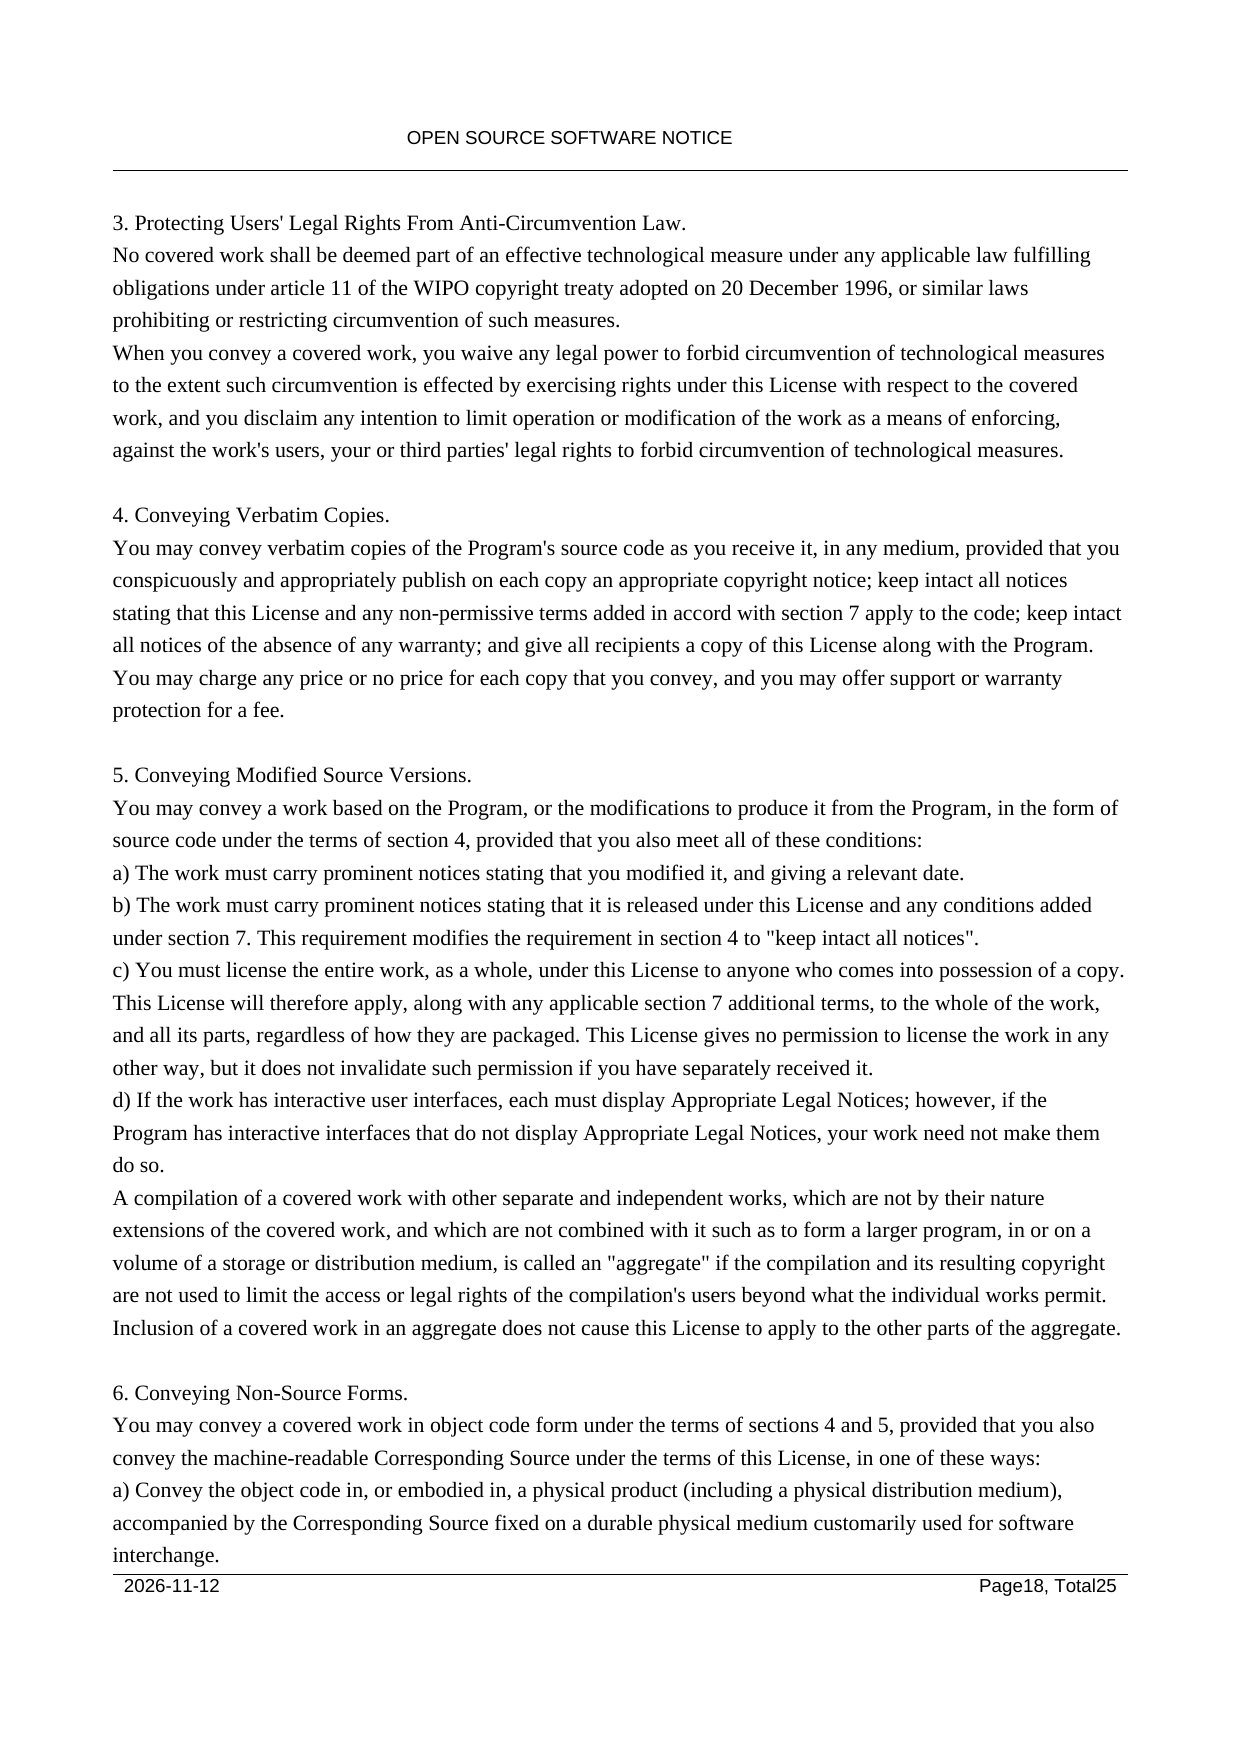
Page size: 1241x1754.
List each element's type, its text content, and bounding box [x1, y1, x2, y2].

text You may convey a covered work in object code form under the terms of sections 4 and 5, provided that you also convey the machine-readable Corresponding Source under the terms of this License, in one of these ways: [112, 1409, 1128, 1474]
text d) If the work has interactive user interfaces, each must display Appropriate Legal Notices; however, if the Program has interactive interfaces that do not display Appropriate Legal Notices, your work need not make them do so. [112, 1084, 1128, 1181]
text 6. Conveying Non-Source Forms. [112, 1376, 1128, 1409]
text c) You must license the entire work, as a whole, under this License to anyone who comes into possession of a copy. This License will therefore apply, along with any applicable section 7 additional terms, to the whole of the work, and all its parts, regardless of how they are packaged. This License gives no permission to license the work in any other way, but it does not invalidate such permission if you have separately received it. [112, 954, 1128, 1084]
text A compilation of a covered work with other separate and independent works, which are not by their nature extensions of the covered work, and which are not combined with it such as to form a larger program, in or on a volume of a storage or distribution medium, is called an "aggregate" if the compilation and its resulting copyright are not used to limit the access or legal rights of the compilation's users beyond what the individual works permit. Inclusion of a covered work in an aggregate does not cause this License to apply to the other parts of the aggregate. [112, 1181, 1128, 1344]
text 4. Conveying Verbatim Copies. [112, 499, 1128, 531]
text 5. Conveying Modified Source Versions. [112, 759, 1128, 791]
text a) Convey the object code in, or embodied in, a physical product (including a physical distribution medium), accompanied by the Corresponding Source fixed on a durable physical medium customarily used for software interchange. [112, 1474, 1128, 1571]
text You may charge any price or no price for each copy that you convey, and you may offer support or warranty protection for a fee. [112, 661, 1128, 726]
text You may convey verbatim copies of the Program's source code as you receive it, in any medium, provided that you conspicuously and appropriately publish on each copy an appropriate copyright notice; keep intact all notices stating that this License and any non-permissive terms added in accord with section 7 apply to the code; keep intact all notices of the absence of any warranty; and give all recipients a copy of this License along with the Program. [112, 531, 1128, 661]
text 3. Protecting Users' Legal Rights From Anti-Circumvention Law. [112, 206, 1128, 239]
text When you convey a covered work, you waive any legal power to forbid circumvention of technological measures to the extent such circumvention is effected by exercising rights under this License with respect to the covered work, and you disclaim any intention to limit operation or modification of the work as a means of enforcing, against the work's users, your or third parties' legal rights to forbid circumvention of technological measures. [112, 336, 1128, 466]
text You may convey a work based on the Program, or the modifications to produce it from the Program, in the form of source code under the terms of section 4, provided that you also meet all of these conditions: [112, 791, 1128, 856]
text No covered work shall be deemed part of an effective technological measure under any applicable law fulfilling obligations under article 11 of the WIPO copyright treaty adopted on 20 December 1996, or similar laws prohibiting or restricting circumvention of such measures. [112, 239, 1128, 336]
text a) The work must carry prominent notices stating that you modified it, and giving a relevant date. [112, 856, 1128, 889]
text b) The work must carry prominent notices stating that it is released under this License and any conditions added under section 7. This requirement modifies the requirement in section 4 to "keep intact all notices". [112, 889, 1128, 954]
